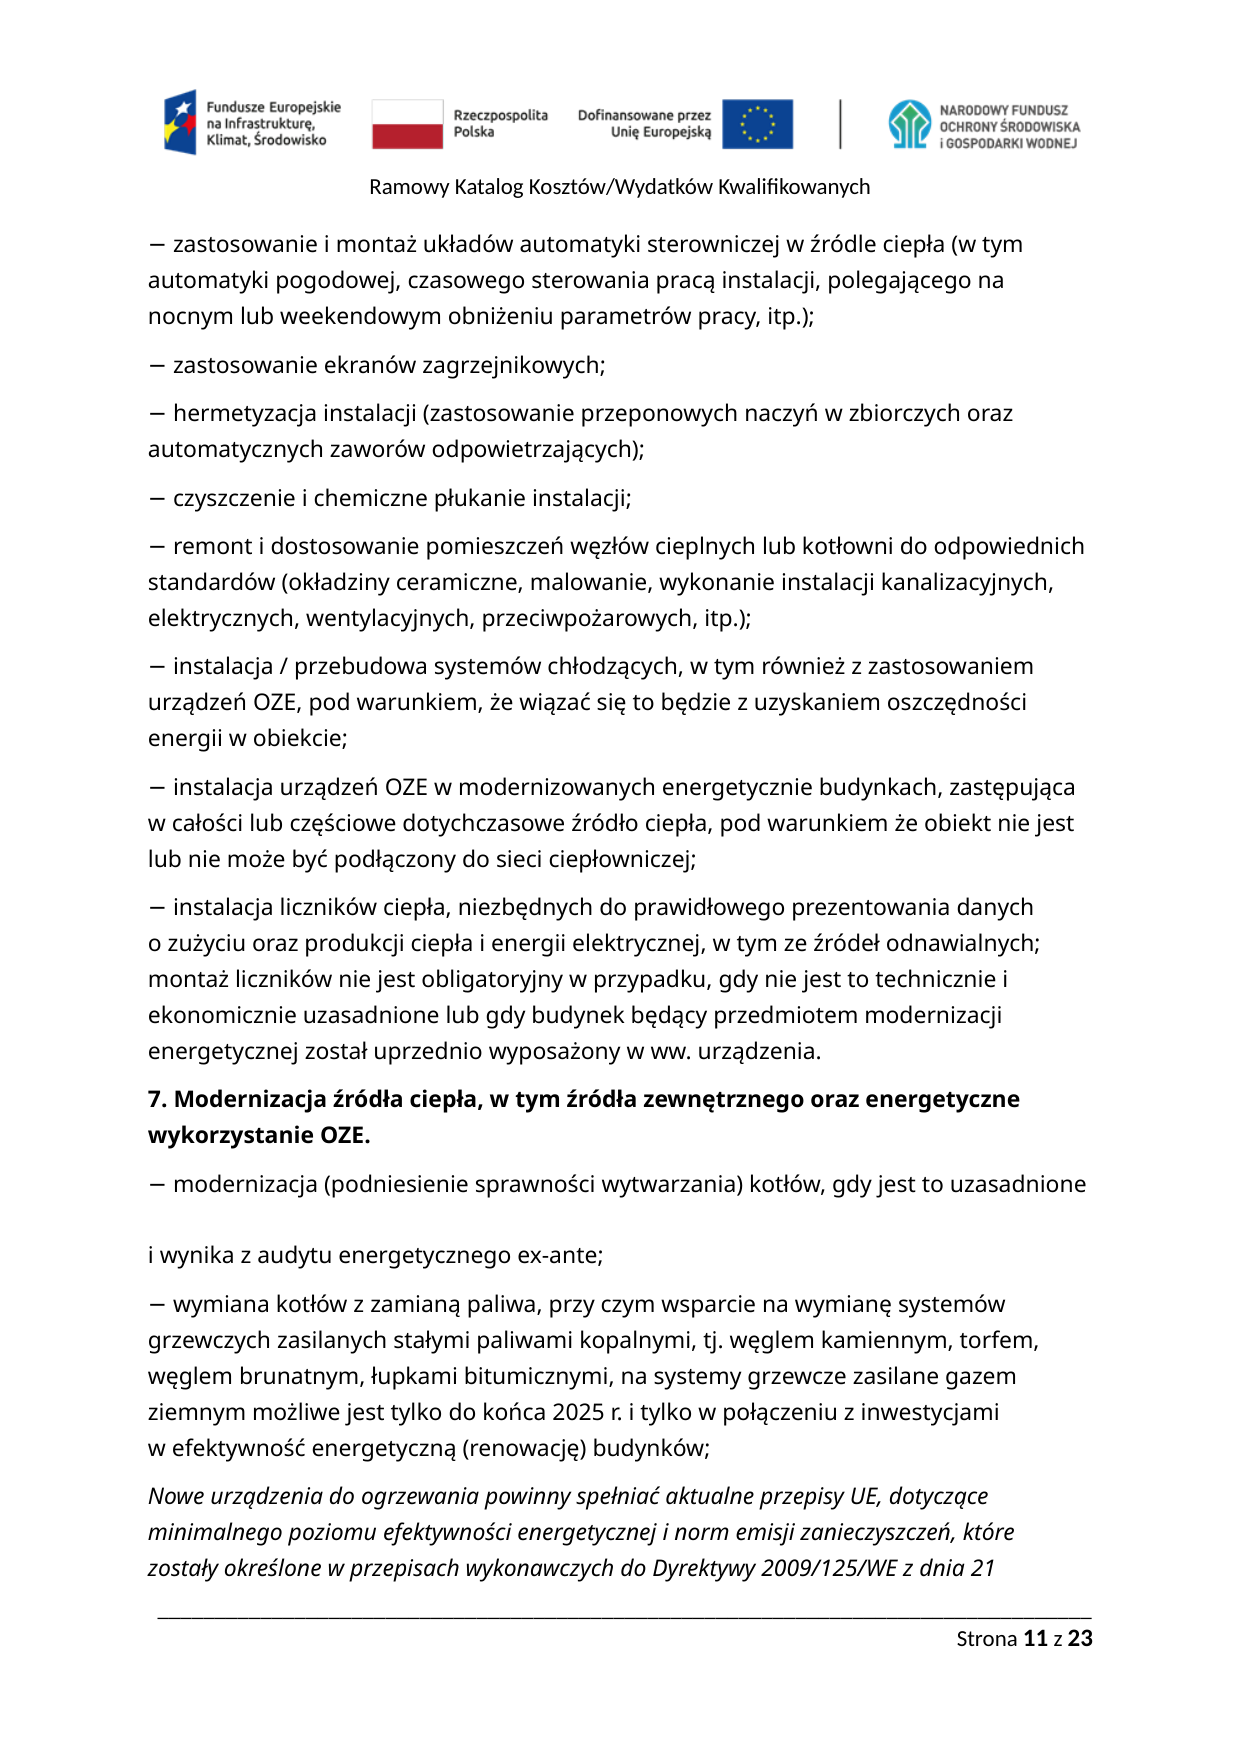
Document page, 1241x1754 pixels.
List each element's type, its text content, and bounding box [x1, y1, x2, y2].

text − remont i dostosowanie pomieszczeń węzłów cieplnych lub kotłowni do odpowiednich standardów (okładziny ceramiczne, malowanie, wykonanie instalacji kanalizacyjnych, elektrycznych, wentylacyjnych, przeciwpożarowych, itp.); [148, 530, 1093, 633]
text − zastosowanie ekranów zagrzejnikowych; [148, 349, 1093, 380]
text − instalacja liczników ciepła, niezbędnych do prawidłowego prezentowania danych o zużyciu oraz produkcji ciepła i energii elektrycznej, w tym ze źródeł odnawialnych; montaż liczników nie jest obligatoryjny w przypadku, gdy nie jest to technicznie i ekonomicznie uzasadnione lub gdy budynek będący przedmiotem modernizacji energetycznej został uprzednio wyposażony w ww. urządzenia. [148, 891, 1093, 1066]
text − hermetyzacja instalacji (zastosowanie przeponowych naczyń w zbiorczych oraz automatycznych zaworów odpowietrzających); [148, 397, 1093, 464]
text − wymiana kotłów z zamianą paliwa, przy czym wsparcie na wymianę systemów grzewczych zasilanych stałymi paliwami kopalnymi, tj. węglem kamiennym, torfem, węglem brunatnym, łupkami bitumicznymi, na systemy grzewcze zasilane gazem ziemnym możliwe jest tylko do końca 2025 r. i tylko w połączeniu z inwestycjami w efektywność energetyczną (renowację) budynków; [148, 1288, 1093, 1463]
text − instalacja / przebudowa systemów chłodzących, w tym również z zastosowaniem urządzeń OZE, pod warunkiem, że wiązać się to będzie z uzyskaniem oszczędności energii w obiekcie; [148, 650, 1093, 753]
text − zastosowanie i montaż układów automatyki sterowniczej w źródle ciepła (w tym automatyki pogodowej, czasowego sterowania pracą instalacji, polegającego na nocnym lub weekendowym obniżeniu parametrów pracy, itp.); [148, 228, 1093, 332]
text 7. Modernizacja źródła ciepła, w tym źródła zewnętrznego oraz energetyczne wykorzystanie OZE. [148, 1083, 1093, 1150]
text − instalacja urządzeń OZE w modernizowanych energetycznie budynkach, zastępująca w całości lub częściowe dotychczasowe źródło ciepła, pod warunkiem że obiekt nie jest lub nie może być podłączony do sieci ciepłowniczej; [148, 771, 1093, 874]
text − czyszczenie i chemiczne płukanie instalacji; [148, 482, 1093, 513]
text − modernizacja (podniesienie sprawności wytwarzania) kotłów, gdy jest to uzasadnione i wynika z audytu energetycznego ex-ante; [148, 1167, 1093, 1271]
picture [147, 73, 1093, 173]
